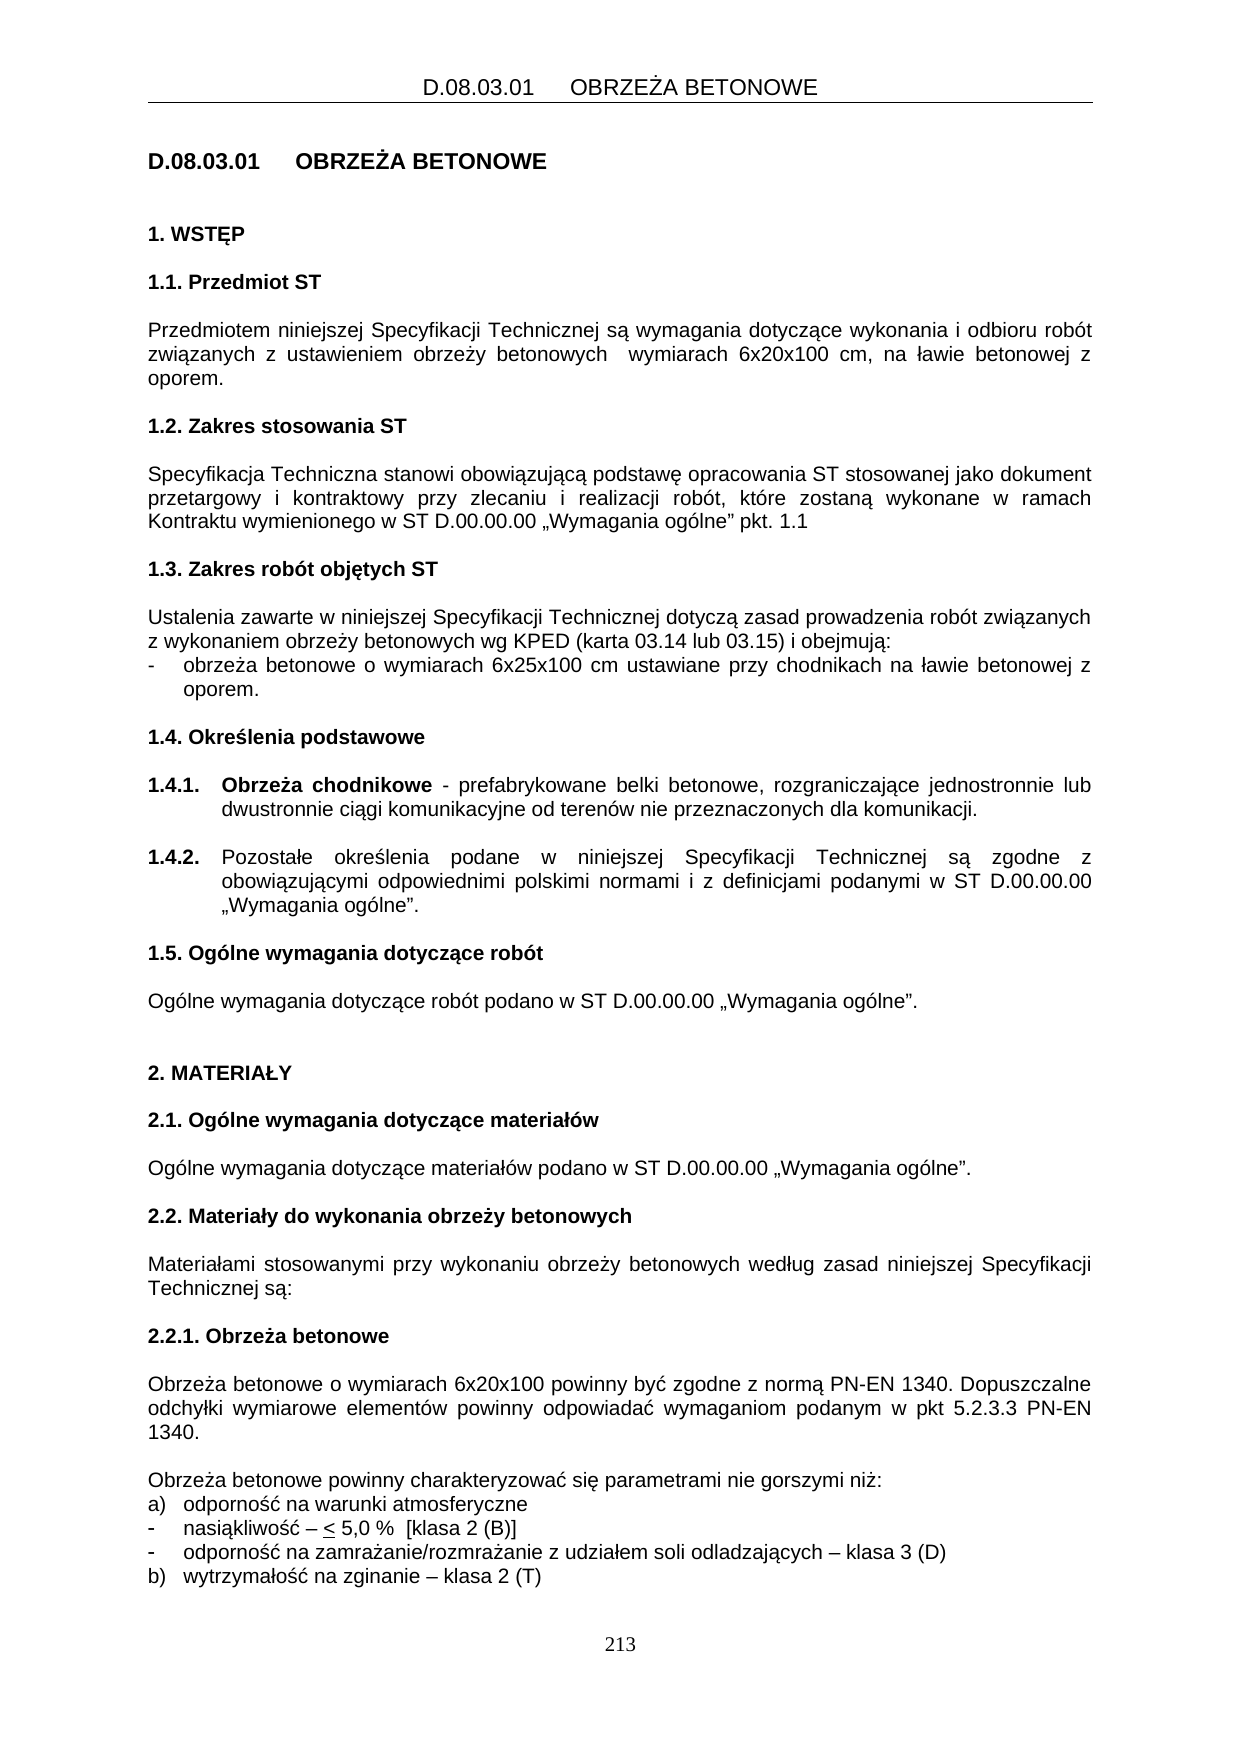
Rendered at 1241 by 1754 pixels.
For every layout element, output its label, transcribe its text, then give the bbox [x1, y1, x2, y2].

text Ogólne wymagania dotyczące materiałów podano w ST D.00.00.00 „Wymagania ogólne”. [148, 1156, 1093, 1180]
list odporność na zamrażanie/rozmrażanie z udziałem soli odladzających – klasa 3 (D) [148, 1540, 1093, 1564]
list obrzeża betonowe o wymiarach 6x25x100 cm ustawiane przy chodnikach na ławie betonowej z oporem. [148, 653, 1093, 701]
text D.08.03.01 OBRZEŻA BETONOWE [148, 148, 1093, 174]
list wytrzymałość na zginanie – klasa 2 (T) [148, 1564, 1093, 1588]
text 1.1. Przedmiot ST [148, 270, 1093, 294]
text Ogólne wymagania dotyczące robót podano w ST D.00.00.00 „Wymagania ogólne”. [148, 988, 1093, 1012]
text 1.4.2. Pozostałe określenia podane w niniejszej Specyfikacji Technicznej są zgodne z obowiązującymi odpowiednimi polskimi normami i z definicjami podanymi w ST D.00.00.00 „Wymagania ogólne”. [148, 845, 1093, 917]
text Obrzeża betonowe powinny charakteryzować się parametrami nie gorszymi niż: [148, 1468, 1093, 1492]
text 1.5. Ogólne wymagania dotyczące robót [148, 941, 1093, 964]
text 1.4. Określenia podstawowe [148, 725, 1093, 749]
text 1. Wstęp [148, 222, 1093, 246]
text Materiałami stosowanymi przy wykonaniu obrzeży betonowych według zasad niniejszej Specyfikacji Technicznej są: [148, 1252, 1093, 1300]
text Obrzeża betonowe o wymiarach 6x20x100 powinny być zgodne z normą PN-EN 1340. Dopuszczalne odchyłki wymiarowe elementów powinny odpowiadać wymaganiom podanym w pkt 5.2.3.3 PN-EN 1340. [148, 1372, 1093, 1444]
text 1.2. Zakres stosowania ST [148, 413, 1093, 437]
list nasiąkliwość – < 5,0 % [klasa 2 (B)] [148, 1516, 1093, 1540]
text Specyfikacja Techniczna stanowi obowiązującą podstawę opracowania ST stosowanej jako dokument przetargowy i kontraktowy przy zlecaniu i realizacji robót, które zostaną wykonane w ramach Kontraktu wymienionego w ST D.00.00.00 „Wymagania ogólne” pkt. 1.1 [148, 461, 1093, 533]
text 2.2. Materiały do wykonania obrzeży betonowych [148, 1204, 1093, 1228]
text 1.4.1. Obrzeża chodnikowe - prefabrykowane belki betonowe, rozgraniczające jednostronnie lub dwustronnie ciągi komunikacyjne od terenów nie przeznaczonych dla komunikacji. [148, 773, 1093, 821]
text Przedmiotem niniejszej Specyfikacji Technicznej są wymagania dotyczące wykonania i odbioru robót związanych z ustawieniem obrzeży betonowych wymiarach 6x20x100 cm, na ławie betonowej z oporem. [148, 318, 1093, 389]
text 2.1. Ogólne wymagania dotyczące materiałów [148, 1108, 1093, 1132]
text 2.2.1. Obrzeża betonowe [148, 1324, 1093, 1348]
text 2. Materiały [148, 1060, 1093, 1084]
text 1.3. Zakres robót objętych ST [148, 557, 1093, 581]
text Ustalenia zawarte w niniejszej Specyfikacji Technicznej dotyczą zasad prowadzenia robót związanych z wykonaniem obrzeży betonowych wg KPED (karta 03.14 lub 03.15) i obejmują: [148, 605, 1093, 653]
list odporność na warunki atmosferyczne [148, 1492, 1093, 1516]
